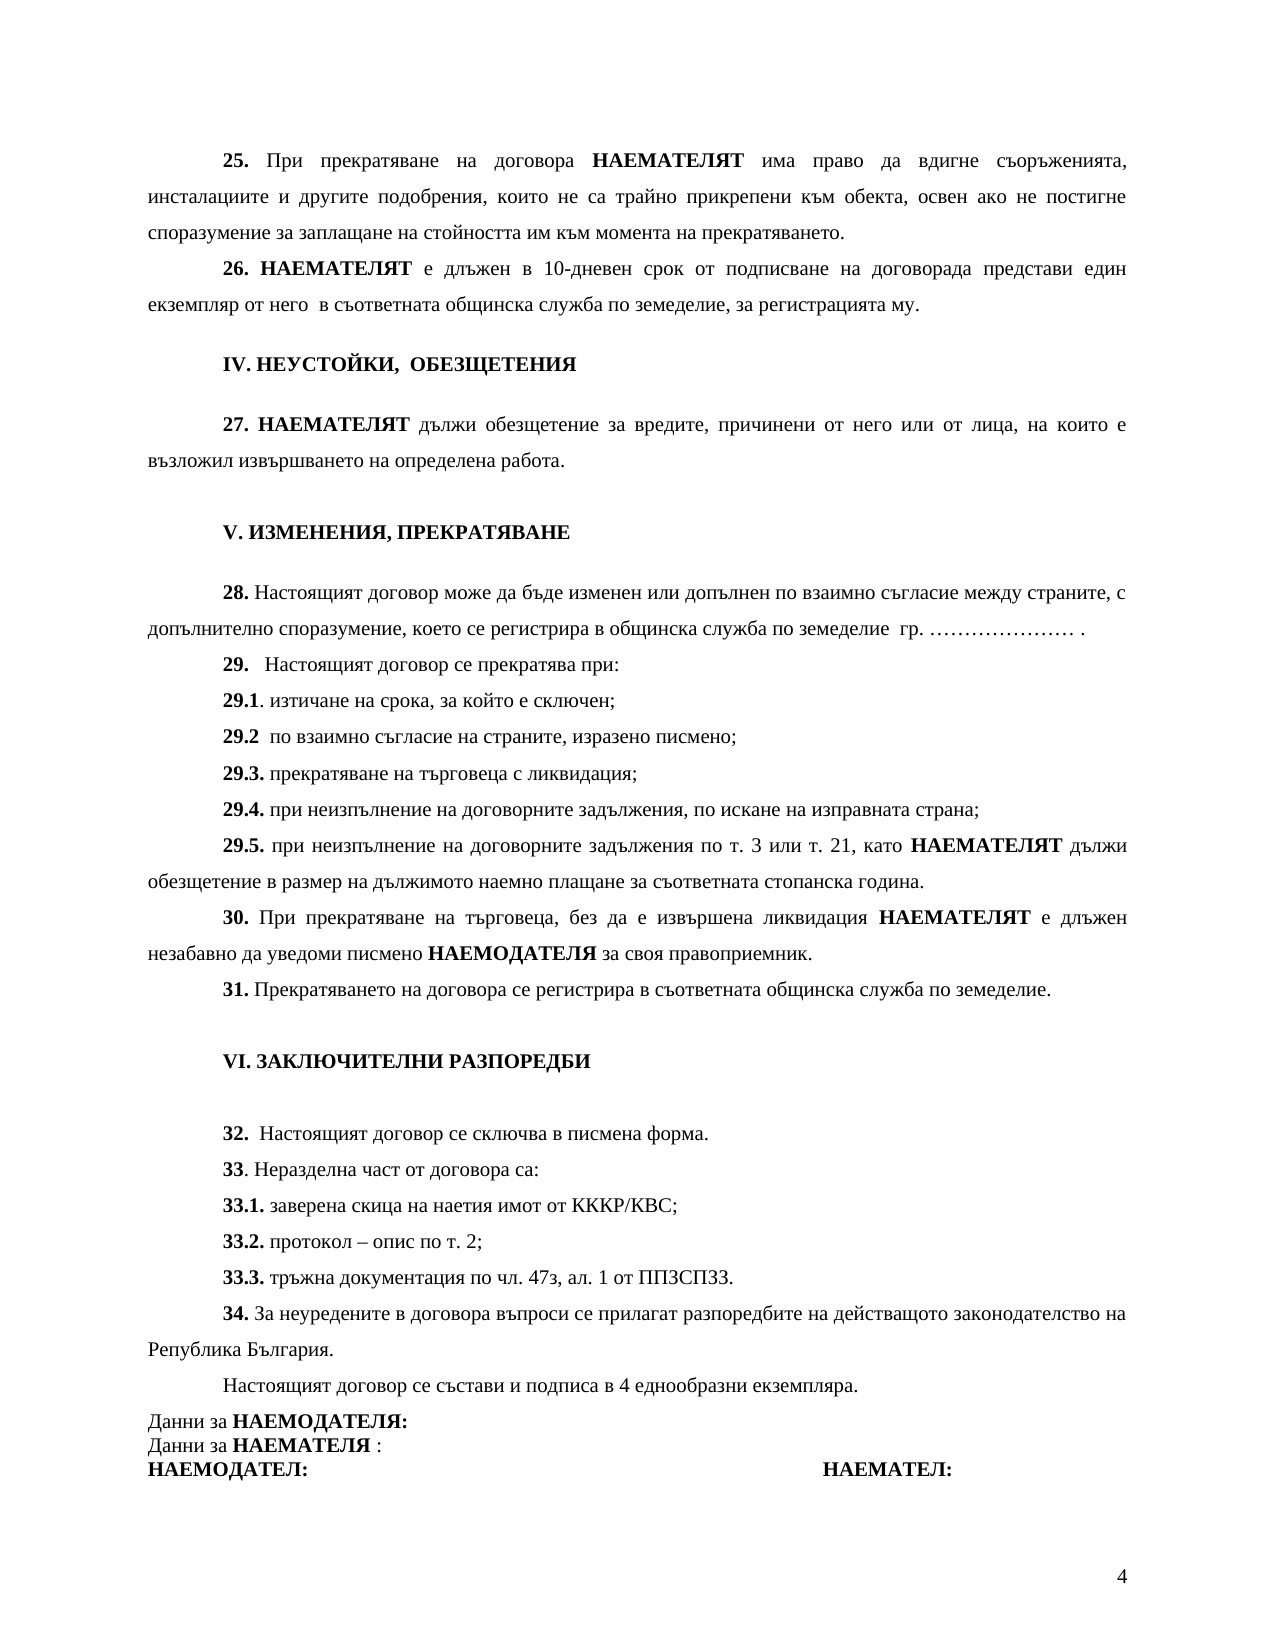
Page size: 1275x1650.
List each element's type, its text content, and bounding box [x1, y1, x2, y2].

text 26. НАЕМАТЕЛЯТ е длъжен в 10-дневен срок от подписване на договорада представи един екземпляр от него в съответната общинска служба по земеделие, за регистрацията му. [148, 256, 1127, 316]
text 29.2 по взаимно съгласие на страните, изразено писмено; [223, 724, 1127, 748]
text Данни за НАЕМАТЕЛЯ : [148, 1433, 1127, 1457]
text 28. Настоящият договор може да бъде изменен или допълнен по взаимно съгласие между страните, с допълнително споразумение, което се регистрира в общинска служба по земеделие гр. ………………… . [148, 580, 1127, 640]
text НАЕМОДАТЕЛ: НАЕМАТЕЛ: [148, 1457, 1127, 1481]
text 29.3. прекратяване на търговеца с ликвидация; [223, 761, 1127, 784]
text 30. При прекратяване на търговеца, без да е извършена ликвидация НАЕМАТЕЛЯТ е длъжен незабавно да уведоми писмено НАЕМОДАТЕЛЯ за своя правоприемник. [148, 905, 1127, 965]
text 29.5. при неизпълнение на договорните задължения по т. 3 или т. 21, като НАЕМАТЕЛЯТ дължи обезщетение в размер на дължимото наемно плащане за съответната стопанска година. [148, 833, 1127, 893]
text 32. Настоящият договор се сключва в писмена форма. [148, 1121, 1127, 1145]
text 33.3. тръжна документация по чл. 47з, ал. 1 от ППЗСПЗЗ. [148, 1265, 1127, 1289]
text 33. Неразделна част от договора са: [148, 1157, 1127, 1181]
subtitle V. ИЗМЕНЕНИЯ, ПРЕКРАТЯВАНЕ [148, 520, 1127, 544]
text 33.2. протокол – опис по т. 2; [148, 1229, 1127, 1253]
text 25. При прекратяване на договора НАЕМАТЕЛЯТ има право да вдигне съоръженията, инсталациите и другите подобрения, които не са трайно прикрепени към обекта, освен ако не постигне споразумение за заплащане на стойността им към момента на прекратяването. [148, 148, 1127, 244]
text 34. За неуредените в договора въпроси се прилагат разпоредбите на действащото законодателство на Република България. [148, 1301, 1127, 1361]
text 29. Настоящият договор се прекратява при: [148, 652, 1127, 676]
text VI. ЗАКЛЮЧИТЕЛНИ РАЗПОРЕДБИ [148, 1049, 1127, 1073]
text 27. НАЕМАТЕЛЯТ дължи обезщетение за вредите, причинени от него или от лица, на които е възложил извършването на определена работа. [148, 412, 1127, 472]
text 33.1. заверена скица на наетия имот от КККР/КВС; [148, 1193, 1127, 1217]
text Данни за НАЕМОДАТЕЛЯ: [148, 1409, 1127, 1433]
text 29.4. при неизпълнение на договорните задължения, по искане на изправната страна; [223, 797, 1127, 821]
text 29.1. изтичане на срока, за който е сключен; [223, 688, 1127, 712]
text Настоящият договор се състави и подписа в 4 еднообразни екземпляра. [148, 1373, 1127, 1397]
text ІV. НЕУСТОЙКИ, ОБЕЗЩЕТЕНИЯ [148, 352, 1127, 376]
text 31. Прекратяването на договора се регистрира в съответната общинска служба по земеделие. [148, 977, 1127, 1001]
